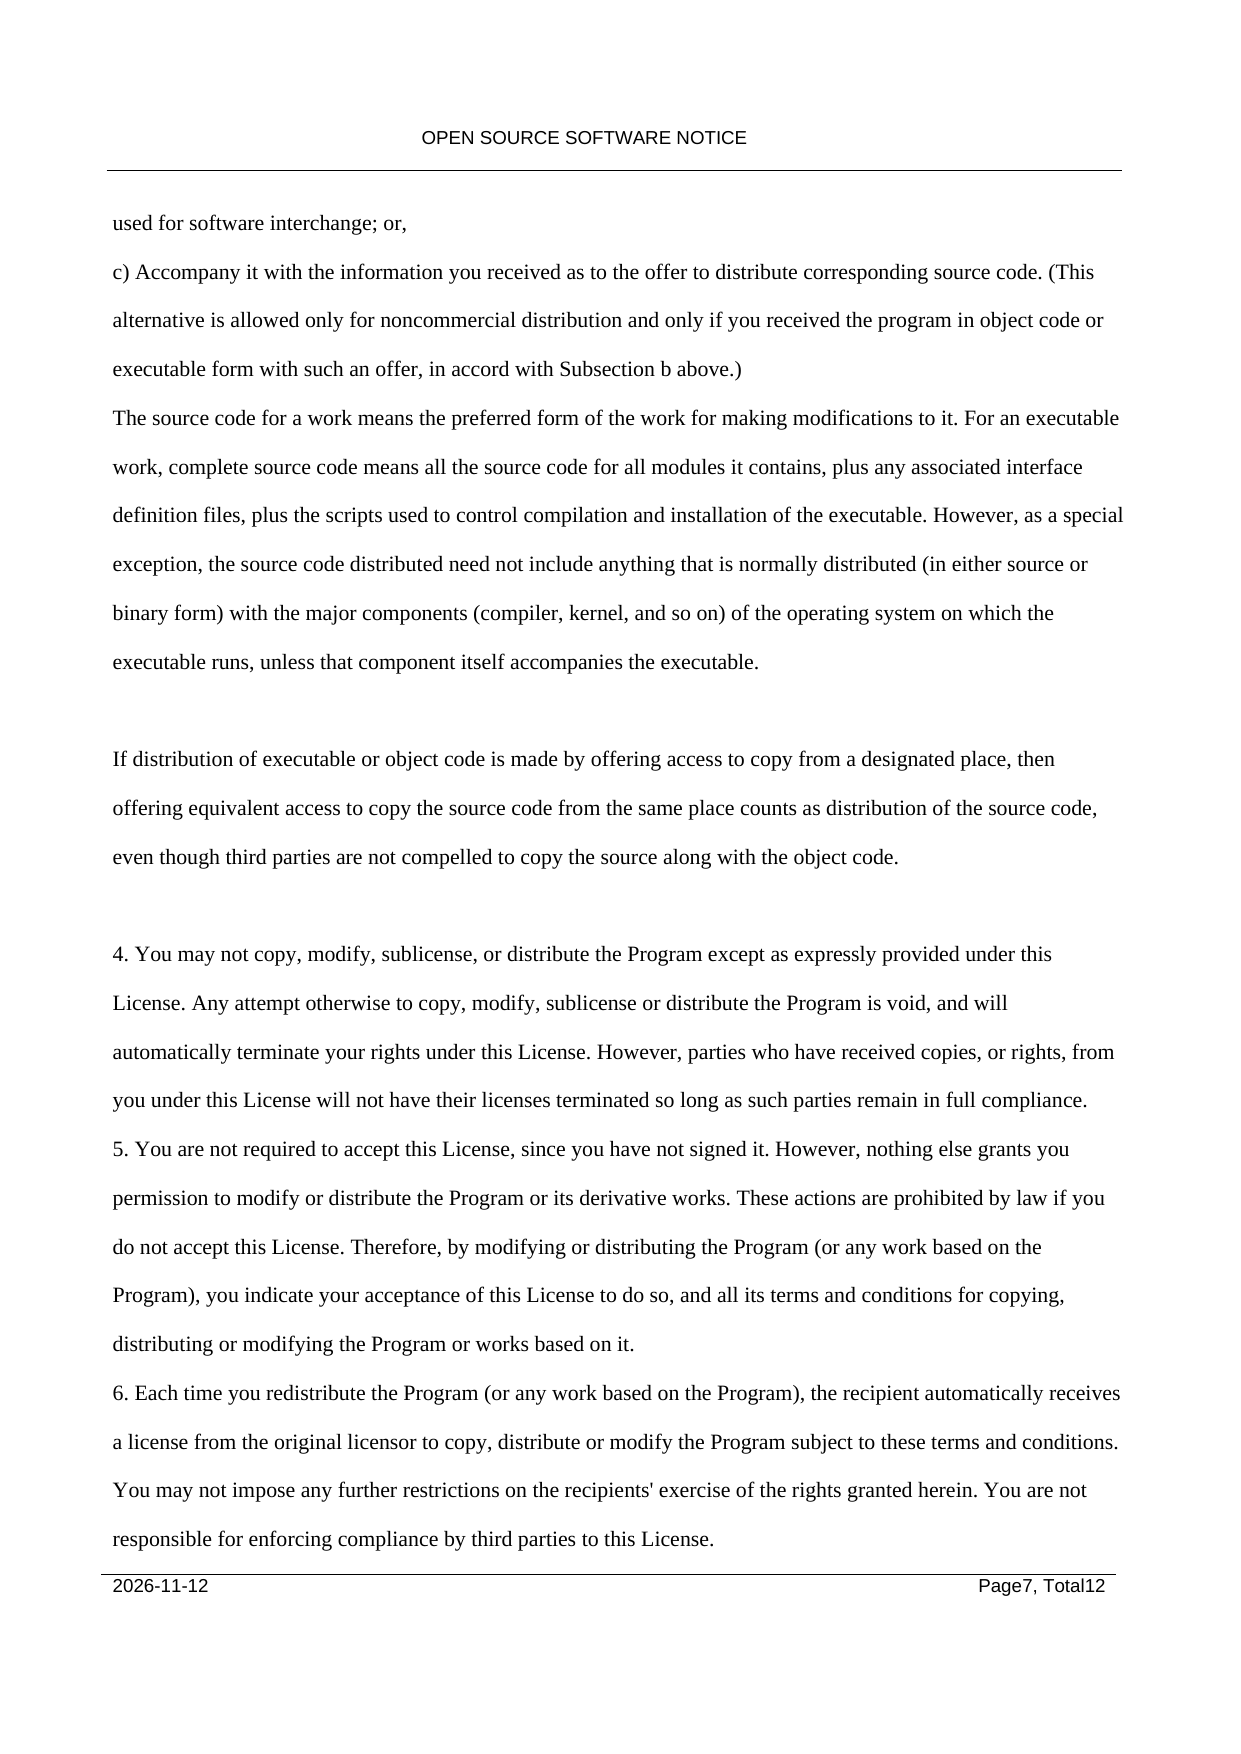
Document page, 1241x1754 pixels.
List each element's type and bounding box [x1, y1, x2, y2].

text [112, 206, 1128, 1555]
